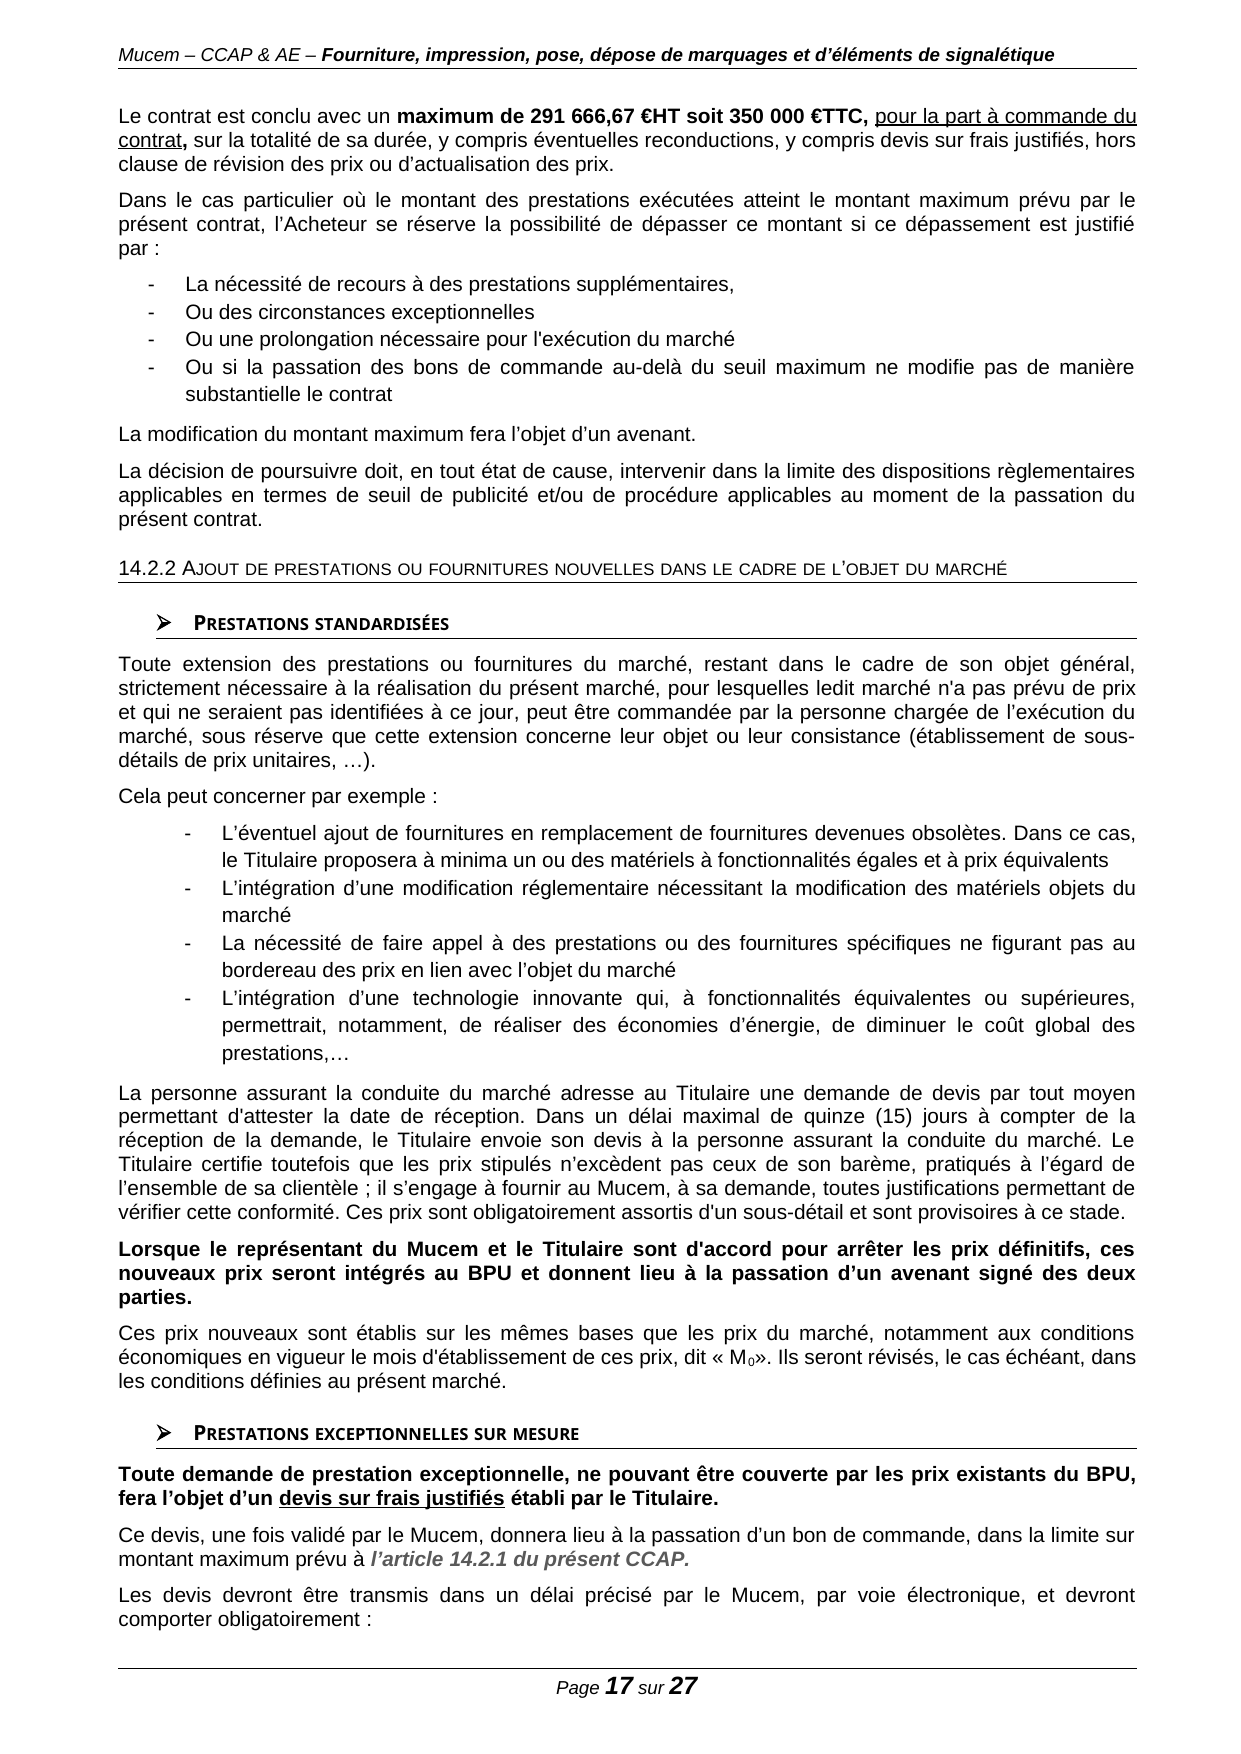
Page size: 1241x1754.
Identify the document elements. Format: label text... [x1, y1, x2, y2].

list L’intégration d’une technologie innovante qui, à fonctionnalités équivalentes ou supérieures, permettrait, notamment, de réaliser des économies d’énergie, de diminuer le coût global des prestations,… [184, 985, 1137, 1064]
text Cela peut concerner par exemple : [118, 784, 1137, 808]
text Le contrat est conclu avec un maximum de 291 666,67 €HT soit 350 000 €TTC, pour la part à commande du contrat, sur la totalité de sa durée, y compris éventuelles reconductions, y compris devis sur frais justifiés, hors clause de révision des prix ou d’actualisation des prix. [118, 103, 1137, 175]
list L’éventuel ajout de fournitures en remplacement de fournitures devenues obsolètes. Dans ce cas, le Titulaire proposera à minima un ou des matériels à fonctionnalités égales et à prix équivalents [184, 820, 1137, 872]
list La nécessité de recours à des prestations supplémentaires, [148, 272, 1137, 296]
text Ces prix nouveaux sont établis sur les mêmes bases que les prix du marché, notamment aux conditions économiques en vigueur le mois d'établissement de ces prix, dit « M0». Ils seront révisés, le cas échéant, dans les conditions définies au présent marché. [118, 1321, 1137, 1393]
list Ou une prolongation nécessaire pour l'exécution du marché [148, 327, 1137, 351]
text Toute extension des prestations ou fournitures du marché, restant dans le cadre de son objet général, strictement nécessaire à la réalisation du présent marché, pour lesquelles ledit marché n'a pas prévu de prix et qui ne seraient pas identifiées à ce jour, peut être commandée par la personne chargée de l’exécution du marché, sous réserve que cette extension concerne leur objet ou leur consistance (établissement de sous-détails de prix unitaires, …). [118, 652, 1137, 771]
subtitle Ajout de prestations ou fournitures nouvelles dans le cadre de l’objet du marché [118, 556, 1137, 582]
text La personne assurant la conduite du marché adresse au Titulaire une demande de devis par tout moyen permettant d'attester la date de réception. Dans un délai maximal de quinze (15) jours à compter de la réception de la demande, le Titulaire envoie son devis à la personne assurant la conduite du marché. Le Titulaire certifie toutefois que les prix stipulés n’excèdent pas ceux de son barème, pratiqués à l’égard de l’ensemble de sa clientèle ; il s’engage à fournir au Mucem, à sa demande, toutes justifications permettant de vérifier cette conformité. Ces prix sont obligatoirement assortis d'un sous-détail et sont provisoires à ce stade. [118, 1080, 1137, 1224]
text La modification du montant maximum fera l’objet d’un avenant. [118, 422, 1137, 446]
list Ou des circonstances exceptionnelles [148, 300, 1137, 324]
list Prestations exceptionnelles sur mesure [156, 1418, 1137, 1448]
text La décision de poursuivre doit, en tout état de cause, intervenir dans la limite des dispositions règlementaires applicables en termes de seuil de publicité et/ou de procédure applicables au moment de la passation du présent contrat. [118, 459, 1137, 531]
text Lorsque le représentant du Mucem et le Titulaire sont d'accord pour arrêter les prix définitifs, ces nouveaux prix seront intégrés au BPU et donnent lieu à la passation d’un avenant signé des deux parties. [118, 1237, 1137, 1308]
list Ou si la passation des bons de commande au-delà du seuil maximum ne modifie pas de manière substantielle le contrat [148, 355, 1137, 406]
list La nécessité de faire appel à des prestations ou des fournitures spécifiques ne figurant pas au bordereau des prix en lien avec l’objet du marché [184, 930, 1137, 982]
text Les devis devront être transmis dans un délai précisé par le Mucem, par voie électronique, et devront comporter obligatoirement : [118, 1583, 1137, 1631]
text Toute demande de prestation exceptionnelle, ne pouvant être couverte par les prix existants du BPU, fera l’objet d’un devis sur frais justifiés établi par le Titulaire. [118, 1462, 1137, 1510]
list Prestations standardisées [156, 608, 1137, 638]
text Ce devis, une fois validé par le Mucem, donnera lieu à la passation d’un bon de commande, dans la limite sur montant maximum prévu à l’article 14.2.1 du présent CCAP. [118, 1522, 1137, 1570]
list L’intégration d’une modification réglementaire nécessitant la modification des matériels objets du marché [184, 875, 1137, 927]
text Dans le cas particulier où le montant des prestations exécutées atteint le montant maximum prévu par le présent contrat, l’Acheteur se réserve la possibilité de dépasser ce montant si ce dépassement est justifié par : [118, 188, 1137, 260]
